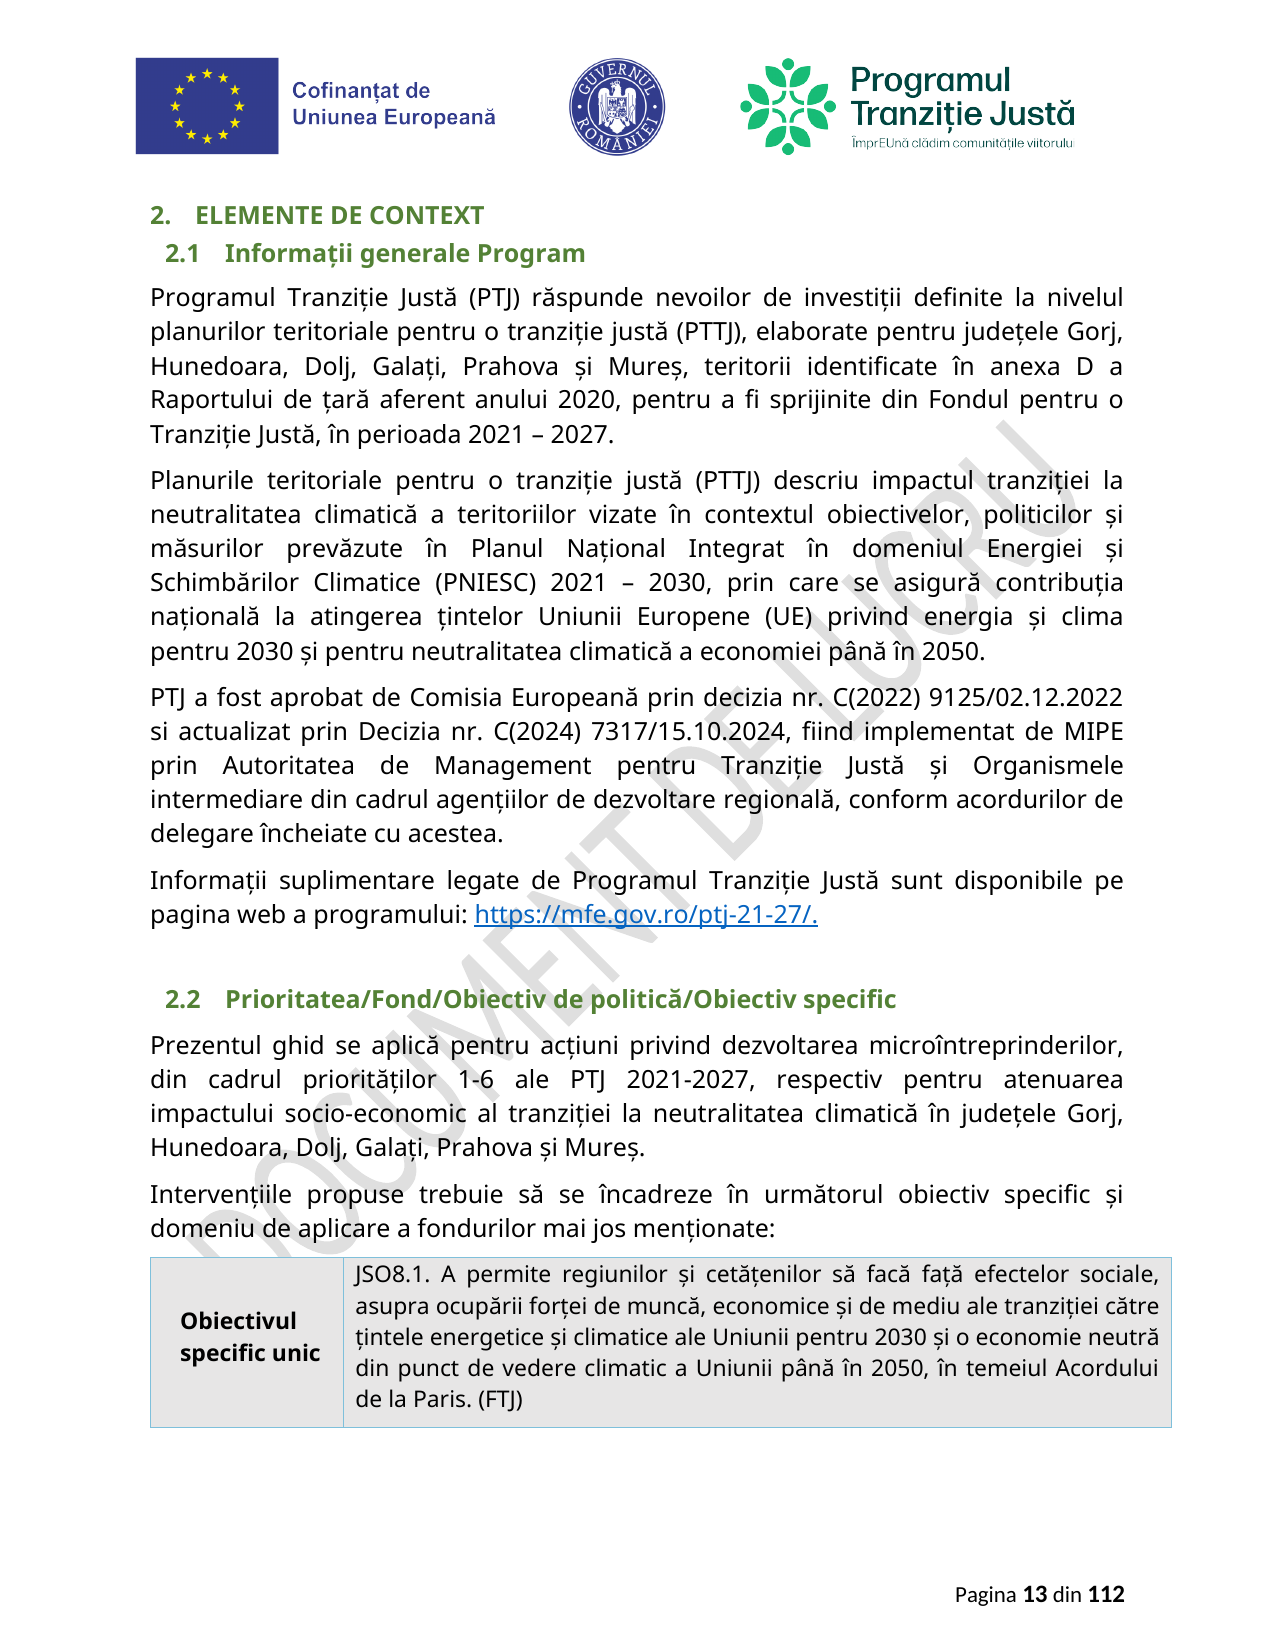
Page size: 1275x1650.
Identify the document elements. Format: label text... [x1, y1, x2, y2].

subtitle Prioritatea/Fond/Obiectiv de politică/Obiectiv specific [165, 981, 1125, 1015]
subtitle ELEMENTE DE CONTEXT [150, 197, 1125, 231]
text Prezentul ghid se aplică pentru acțiuni privind dezvoltarea microîntreprinderilor, din cadrul priorităților 1-6 ale PTJ 2021-2027, respectiv pentru atenuarea impactului socio-economic al tranziției la neutralitatea climatică în județele Gorj, Hunedoara, Dolj, Galați, Prahova și Mureș. [150, 1028, 1125, 1164]
text Planurile teritoriale pentru o tranziție justă (PTTJ) descriu impactul tranziției la neutralitatea climatică a teritoriilor vizate în contextul obiectivelor, politicilor și măsurilor prevăzute în Planul Național Integrat în domeniul Energiei și Schimbărilor Climatice (PNIESC) 2021 – 2030, prin care se asigură contribuția națională la atingerea țintelor Uniunii Europene (UE) privind energia și clima pentru 2030 și pentru neutralitatea climatică a economiei până în 2050. [150, 463, 1125, 667]
text Informații suplimentare legate de Programul Tranziție Justă sunt disponibile pe pagina web a programului: https://mfe.gov.ro/ptj-21-27/ [150, 862, 1125, 931]
subtitle Informații generale Program [165, 236, 1125, 269]
text PTJ a fost aprobat de Comisia Europeană prin decizia nr. C(2022) 9125/02.12.2022 si actualizat prin Decizia nr. C(2024) 7317/15.10.2024, fiind implementat de MIPE prin Autoritatea de Management pentru Tranziție Justă și Organismele intermediare din cadrul agențiilor de dezvoltare regională, conform acordurilor de delegare încheiate cu acestea. [150, 680, 1125, 850]
text Programul Tranziție Justă (PTJ) răspunde nevoilor de investiții definite la nivelul planurilor teritoriale pentru o tranziție justă (PTTJ), elaborate pentru județele Gorj, Hunedoara, Dolj, Galați, Prahova și Mureș, teritorii identificate în anexa D a Raportului de țară aferent anului 2020, pentru a fi sprijinite din Fondul pentru o Tranziție Justă, în perioada 2021 – 2027. [150, 280, 1125, 450]
text Intervențiile propuse trebuie să se încadreze în următorul obiectiv specific și domeniu de aplicare a fondurilor mai jos menționate: [150, 1177, 1125, 1245]
table_header Obiectivul specific unic [151, 1258, 343, 1427]
table_header JSO8.1. A permite regiunilor și cetățenilor să facă față efectelor sociale, asupra ocupării forței de muncă, economice și de mediu ale tranziției către țintele energetice și climatice ale Uniunii pentru 2030 și o economie neutră din punct de vedere climatic a Uniunii până în 2050, în temeiul Acordului de la Paris. (FTJ) [344, 1258, 1171, 1427]
